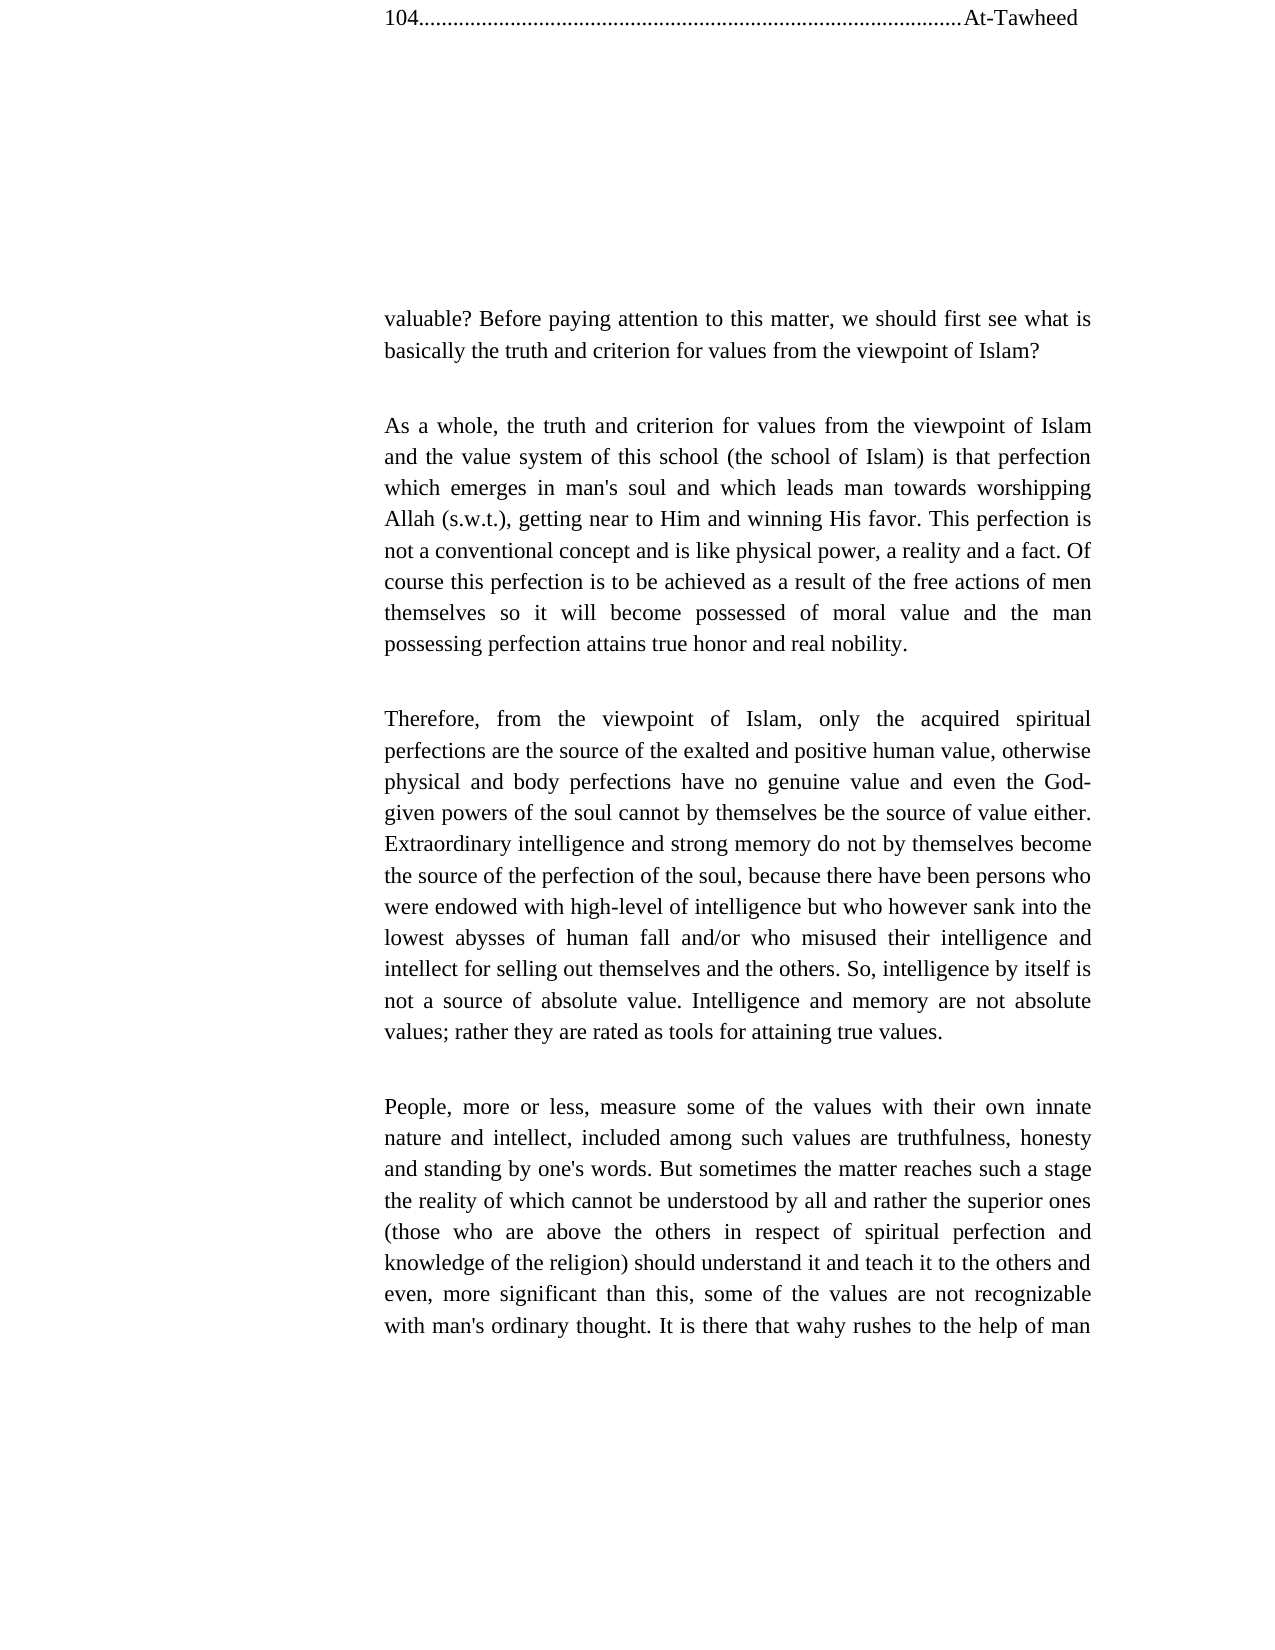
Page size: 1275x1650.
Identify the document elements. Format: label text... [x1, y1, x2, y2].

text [384, 1089, 1093, 1339]
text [384, 302, 1093, 364]
text Therefore, from the viewpoint of Islam, only the acquired spiritual perfections are the source of the exalted and positive human value, otherwise physical and body perfections have no genuine value and even the God-given powers of the soul cannot by themselves be the source of value either. Extraordinary intelligence and strong memory do not by themselves become the source of the perfection of the soul, because there have been persons who were endowed with high-level of intelligence but who however sank into the lowest abysses of human fall and/or who misused their intelligence and intellect for selling out themselves and the others. So, intelligence by itself is not a source of absolute value. Intelligence and memory are not absolute values; rather they are rated as tools for attaining true values. [384, 702, 1093, 1046]
text As a whole, the truth and criterion for values from the viewpoint of Islam and the value system of this school (the school of Islam) is that perfection which emerges in man's soul and which leads man towards worshipping Allah (s.w.t.), getting near to Him and winning His favor. This perfection is not a conventional concept and is like physical power, a reality and a fact. Of course this perfection is to be achieved as a result of the free actions of men themselves so it will become possessed of moral value and the man possessing perfection attains true honor and real nobility. [384, 408, 1093, 658]
